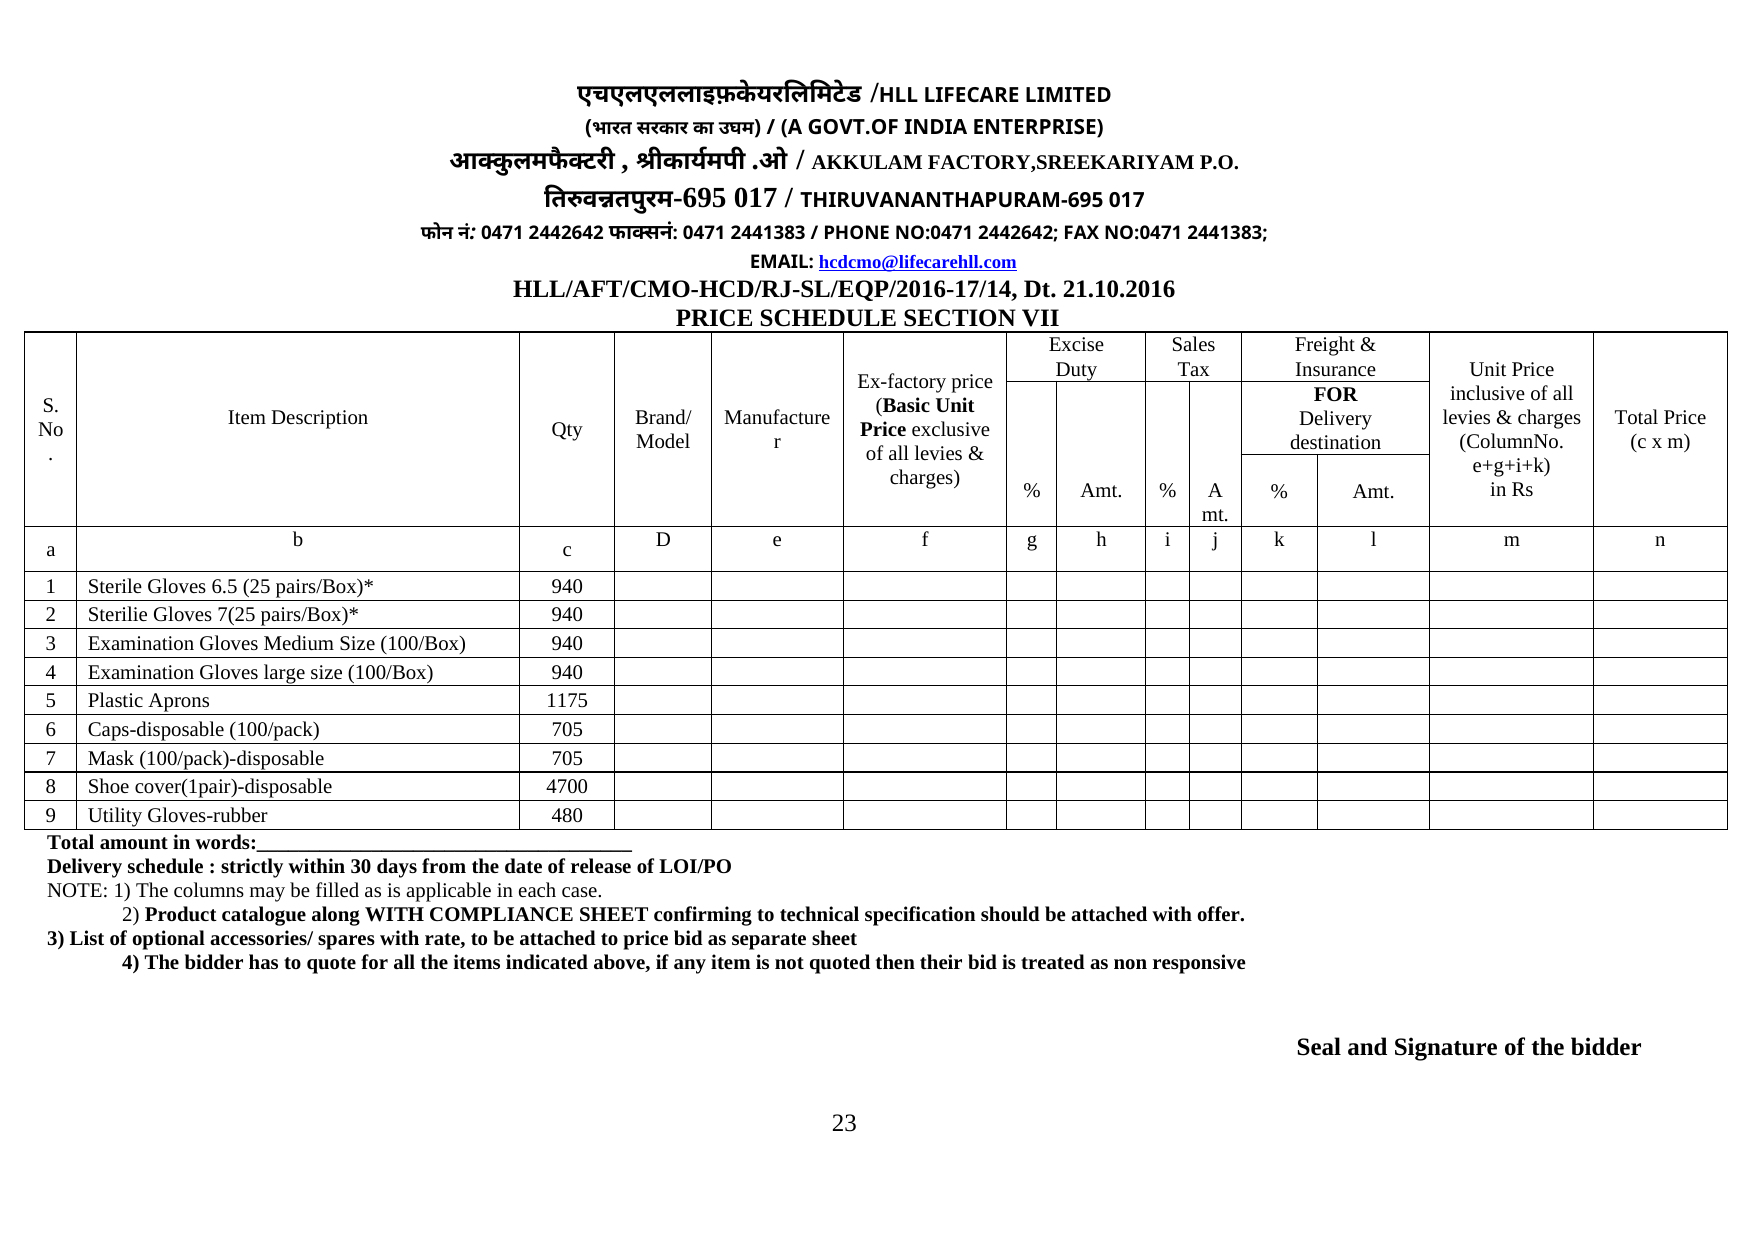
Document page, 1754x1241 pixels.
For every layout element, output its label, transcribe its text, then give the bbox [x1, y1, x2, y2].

table_cell [1146, 715, 1189, 743]
table_cell 940 [520, 601, 614, 628]
table_cell % [1007, 382, 1056, 526]
table_cell [712, 715, 843, 743]
table_cell [615, 658, 711, 685]
table_cell [1190, 801, 1241, 829]
table_cell [1242, 773, 1317, 800]
table_cell Sterilie Gloves 7(25 pairs/Box)* [77, 601, 519, 628]
text Seal and Signature of the bidder [47, 1032, 1641, 1060]
table_cell [1430, 773, 1593, 800]
table_cell 7 [25, 744, 76, 771]
table_cell [712, 773, 843, 800]
table_header Unit Price inclusive of all levies & charges (ColumnNo. e+g+i+k) in Rs [1430, 333, 1593, 526]
table_cell [1190, 715, 1241, 743]
table_cell [1430, 744, 1593, 771]
table_cell [1318, 744, 1429, 771]
table_cell [844, 601, 1006, 628]
table_cell [1242, 658, 1317, 685]
table_cell 940 [520, 572, 614, 599]
table_cell [1594, 601, 1727, 628]
table_cell [844, 744, 1006, 771]
table_cell [1318, 773, 1429, 800]
table_cell [844, 686, 1006, 714]
table_cell [1146, 601, 1189, 628]
table_cell [1242, 686, 1317, 714]
table_cell [1430, 801, 1593, 829]
table_cell [1057, 629, 1145, 657]
table_cell [1007, 572, 1056, 599]
table_cell [1242, 715, 1317, 743]
text 3) List of optional accessories/ spares with rate, to be attached to price bid as separate sheet [47, 926, 1641, 950]
table_cell [1190, 744, 1241, 771]
table_header Ex-factory price (Basic Unit Price exclusive of all levies & charges) [844, 333, 1006, 526]
table_header Total Price (c x m) [1594, 333, 1727, 526]
table_cell 480 [520, 801, 614, 829]
table_cell [1146, 801, 1189, 829]
table_cell [1430, 601, 1593, 628]
table_cell 8 [25, 773, 76, 800]
table_cell Amt. [1318, 455, 1429, 526]
table_cell j [1190, 527, 1241, 571]
table_cell 4 [25, 658, 76, 685]
table_cell [1007, 715, 1056, 743]
table_cell m [1430, 527, 1593, 571]
table_cell [1430, 715, 1593, 743]
table_cell [1190, 572, 1241, 599]
table_cell [1146, 773, 1189, 800]
table_cell [1318, 715, 1429, 743]
table_cell [1007, 686, 1056, 714]
table_cell [1242, 744, 1317, 771]
table_cell [1007, 773, 1056, 800]
table_cell D [615, 527, 711, 571]
table_cell [1057, 744, 1145, 771]
table_cell e [712, 527, 843, 571]
table_cell [1190, 686, 1241, 714]
table_cell Shoe cover(1pair)-disposable [77, 773, 519, 800]
text Delivery schedule : strictly within 30 days from the date of release of LOI/PO [47, 854, 1641, 878]
table_cell [615, 686, 711, 714]
text 2) Product catalogue along WITH COMPLIANCE SHEET confirming to technical specification should be attached with offer. [47, 902, 1641, 926]
table_cell [844, 629, 1006, 657]
table_cell [1318, 658, 1429, 685]
table_cell 2 [25, 601, 76, 628]
table_cell [844, 801, 1006, 829]
table_cell [712, 601, 843, 628]
table_cell 705 [520, 715, 614, 743]
table_cell Plastic Aprons [77, 686, 519, 714]
table_cell b [77, 527, 519, 571]
table_cell [1007, 601, 1056, 628]
table_cell [1594, 773, 1727, 800]
table_cell [1594, 744, 1727, 771]
table_cell [1594, 686, 1727, 714]
table_header Brand/Model [615, 333, 711, 526]
table_cell [1318, 801, 1429, 829]
table_cell h [1057, 527, 1145, 571]
table_cell [1146, 572, 1189, 599]
table_cell [1318, 601, 1429, 628]
table_cell [1430, 572, 1593, 599]
table_cell Mask (100/pack)-disposable [77, 744, 519, 771]
table_cell [1057, 572, 1145, 599]
table_cell g [1007, 527, 1056, 571]
table_cell 1 [25, 572, 76, 599]
table_cell a [25, 527, 76, 571]
table_cell Utility Gloves-rubber [77, 801, 519, 829]
table_cell 5 [25, 686, 76, 714]
table_cell [1057, 801, 1145, 829]
table_cell [1318, 629, 1429, 657]
table_cell c [520, 527, 614, 571]
table_cell Sterile Gloves 6.5 (25 pairs/Box)* [77, 572, 519, 599]
table_header Manufacturer [712, 333, 843, 526]
table_header Qty [520, 333, 614, 526]
table_cell [1057, 715, 1145, 743]
table_cell 940 [520, 658, 614, 685]
table_cell Amt. [1057, 382, 1145, 526]
table_cell [1594, 658, 1727, 685]
table_cell 4700 [520, 773, 614, 800]
table_cell 1175 [520, 686, 614, 714]
table_cell [1007, 744, 1056, 771]
table_cell [1430, 686, 1593, 714]
table_cell [1057, 658, 1145, 685]
table_cell [1007, 658, 1056, 685]
table_cell [844, 715, 1006, 743]
table_cell [844, 658, 1006, 685]
table_cell 940 [520, 629, 614, 657]
table_cell [712, 572, 843, 599]
table_cell [1190, 658, 1241, 685]
table_cell [1146, 686, 1189, 714]
table_cell % [1146, 382, 1189, 526]
table_cell i [1146, 527, 1189, 571]
text 4) The bidder has to quote for all the items indicated above, if any item is not quoted then their bid is treated as non responsive [47, 950, 1641, 974]
table_cell [615, 629, 711, 657]
table_cell Examination Gloves Medium Size (100/Box) [77, 629, 519, 657]
table_cell [1594, 572, 1727, 599]
table_cell [712, 744, 843, 771]
text NOTE: 1) The columns may be filled as is applicable in each case. [47, 878, 1641, 902]
table_cell [1242, 629, 1317, 657]
table_cell [1146, 658, 1189, 685]
table_cell [1430, 658, 1593, 685]
table_cell [1146, 744, 1189, 771]
table_cell [712, 801, 843, 829]
table_header Item Description [77, 333, 519, 526]
table_cell 705 [520, 744, 614, 771]
table_cell [1430, 629, 1593, 657]
table_cell [615, 801, 711, 829]
text PRICE SCHEDULE SECTION VII [94, 303, 1641, 331]
table_cell Examination Gloves large size (100/Box) [77, 658, 519, 685]
table_cell [1594, 801, 1727, 829]
table_cell [844, 572, 1006, 599]
table_cell k [1242, 527, 1317, 571]
table_cell [1242, 572, 1317, 599]
table_cell [1190, 629, 1241, 657]
table_cell f [844, 527, 1006, 571]
table_cell [1242, 601, 1317, 628]
table_cell [1146, 629, 1189, 657]
table_cell [1057, 773, 1145, 800]
table_cell [1190, 601, 1241, 628]
table_cell [615, 744, 711, 771]
table_cell [1190, 773, 1241, 800]
table_cell Caps-disposable (100/pack) [77, 715, 519, 743]
table_cell 3 [25, 629, 76, 657]
table_cell n [1594, 527, 1727, 571]
table_cell [1242, 801, 1317, 829]
table_header S. No. [25, 333, 76, 526]
table_cell % [1242, 455, 1317, 526]
table_cell [615, 715, 711, 743]
table_cell 9 [25, 801, 76, 829]
table_cell [1057, 686, 1145, 714]
table_cell [615, 572, 711, 599]
table_cell 6 [25, 715, 76, 743]
text Total amount in words:____________________________________ [47, 830, 1641, 854]
table_cell [1594, 715, 1727, 743]
table_cell [1594, 629, 1727, 657]
table_cell [712, 686, 843, 714]
table_cell [1318, 686, 1429, 714]
table_cell [615, 773, 711, 800]
table_cell [712, 629, 843, 657]
table_cell [1007, 629, 1056, 657]
table_cell [615, 601, 711, 628]
table_cell [1007, 801, 1056, 829]
table_cell [1057, 601, 1145, 628]
table_cell [712, 658, 843, 685]
table_cell [1318, 572, 1429, 599]
table_cell l [1318, 527, 1429, 571]
table_cell [844, 773, 1006, 800]
